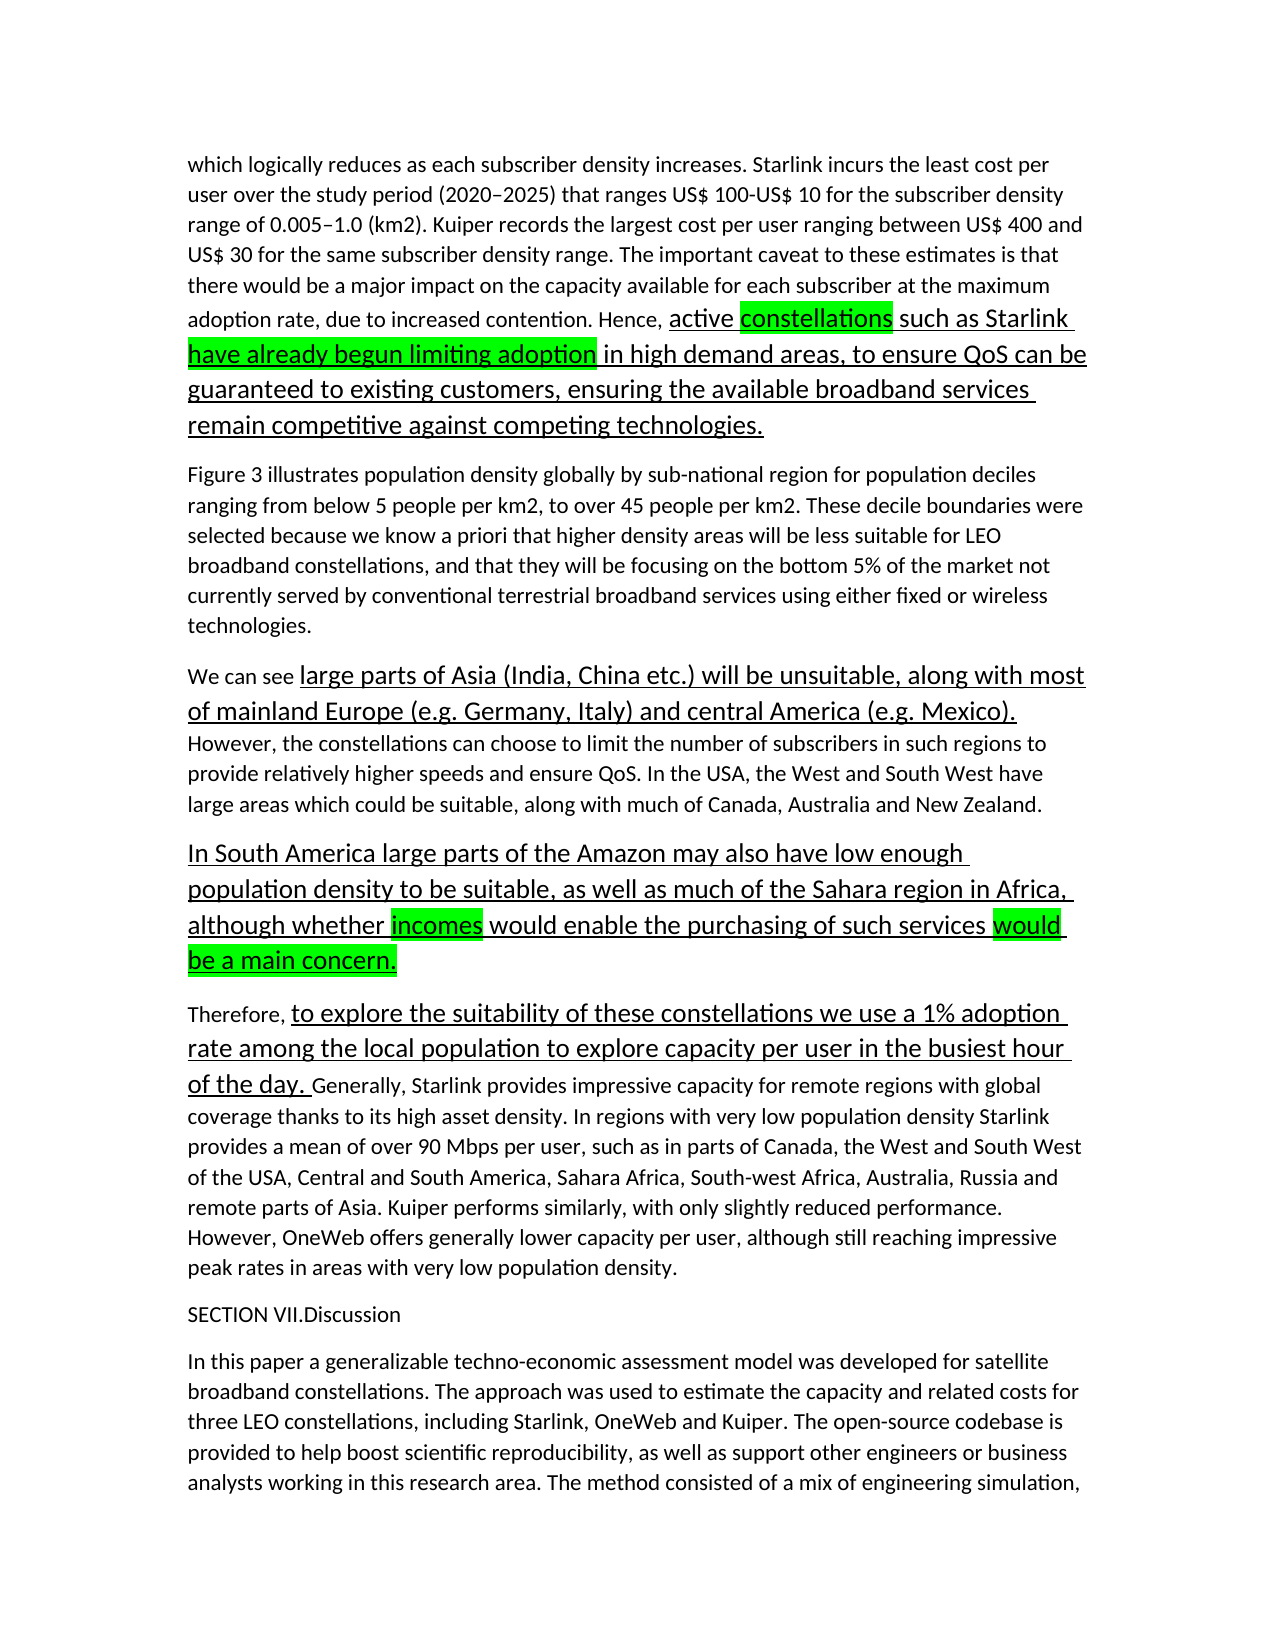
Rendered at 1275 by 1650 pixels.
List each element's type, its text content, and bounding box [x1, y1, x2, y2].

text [187, 1347, 1087, 1496]
text In South America large parts of the Amazon may also have low enough population density to be suitable, as well as much of the Sahara region in Africa, although whether incomes would enable the purchasing of such services would be a main concern. [187, 837, 1087, 977]
text We can see large parts of Asia (India, China etc.) will be unsuitable, along with most of mainland Europe (e.g. Germany, Italy) and central America (e.g. Mexico). However, the constellations can choose to limit the number of subscribers in such regions to provide relatively higher speeds and ensure QoS. In the USA, the West and South West have large areas which could be suitable, along with much of Canada, Australia and New Zealand. [187, 658, 1087, 818]
text Therefore, to explore the suitability of these constellations we use a 1% adoption rate among the local population to explore capacity per user in the busiest hour of the day. Generally, Starlink provides impressive capacity for remote regions with global coverage thanks to its high asset density. In regions with very low population density Starlink provides a mean of over 90 Mbps per user, such as in parts of Canada, the West and South West of the USA, Central and South America, Sahara Africa, South-west Africa, Australia, Russia and remote parts of Asia. Kuiper performs similarly, with only slightly reduced performance. However, OneWeb offers generally lower capacity per user, although still reaching impressive peak rates in areas with very low population density. [187, 996, 1087, 1281]
text Figure 3 illustrates population density globally by sub-national region for population deciles ranging from below 5 people per km2, to over 45 people per km2. These decile boundaries were selected because we know a priori that higher density areas will be less suitable for LEO broadband constellations, and that they will be focusing on the bottom 5% of the market not currently served by conventional terrestrial broadband services using either fixed or wireless technologies. [187, 461, 1087, 640]
text SECTION VII.Discussion [187, 1300, 1087, 1328]
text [187, 150, 1087, 365]
